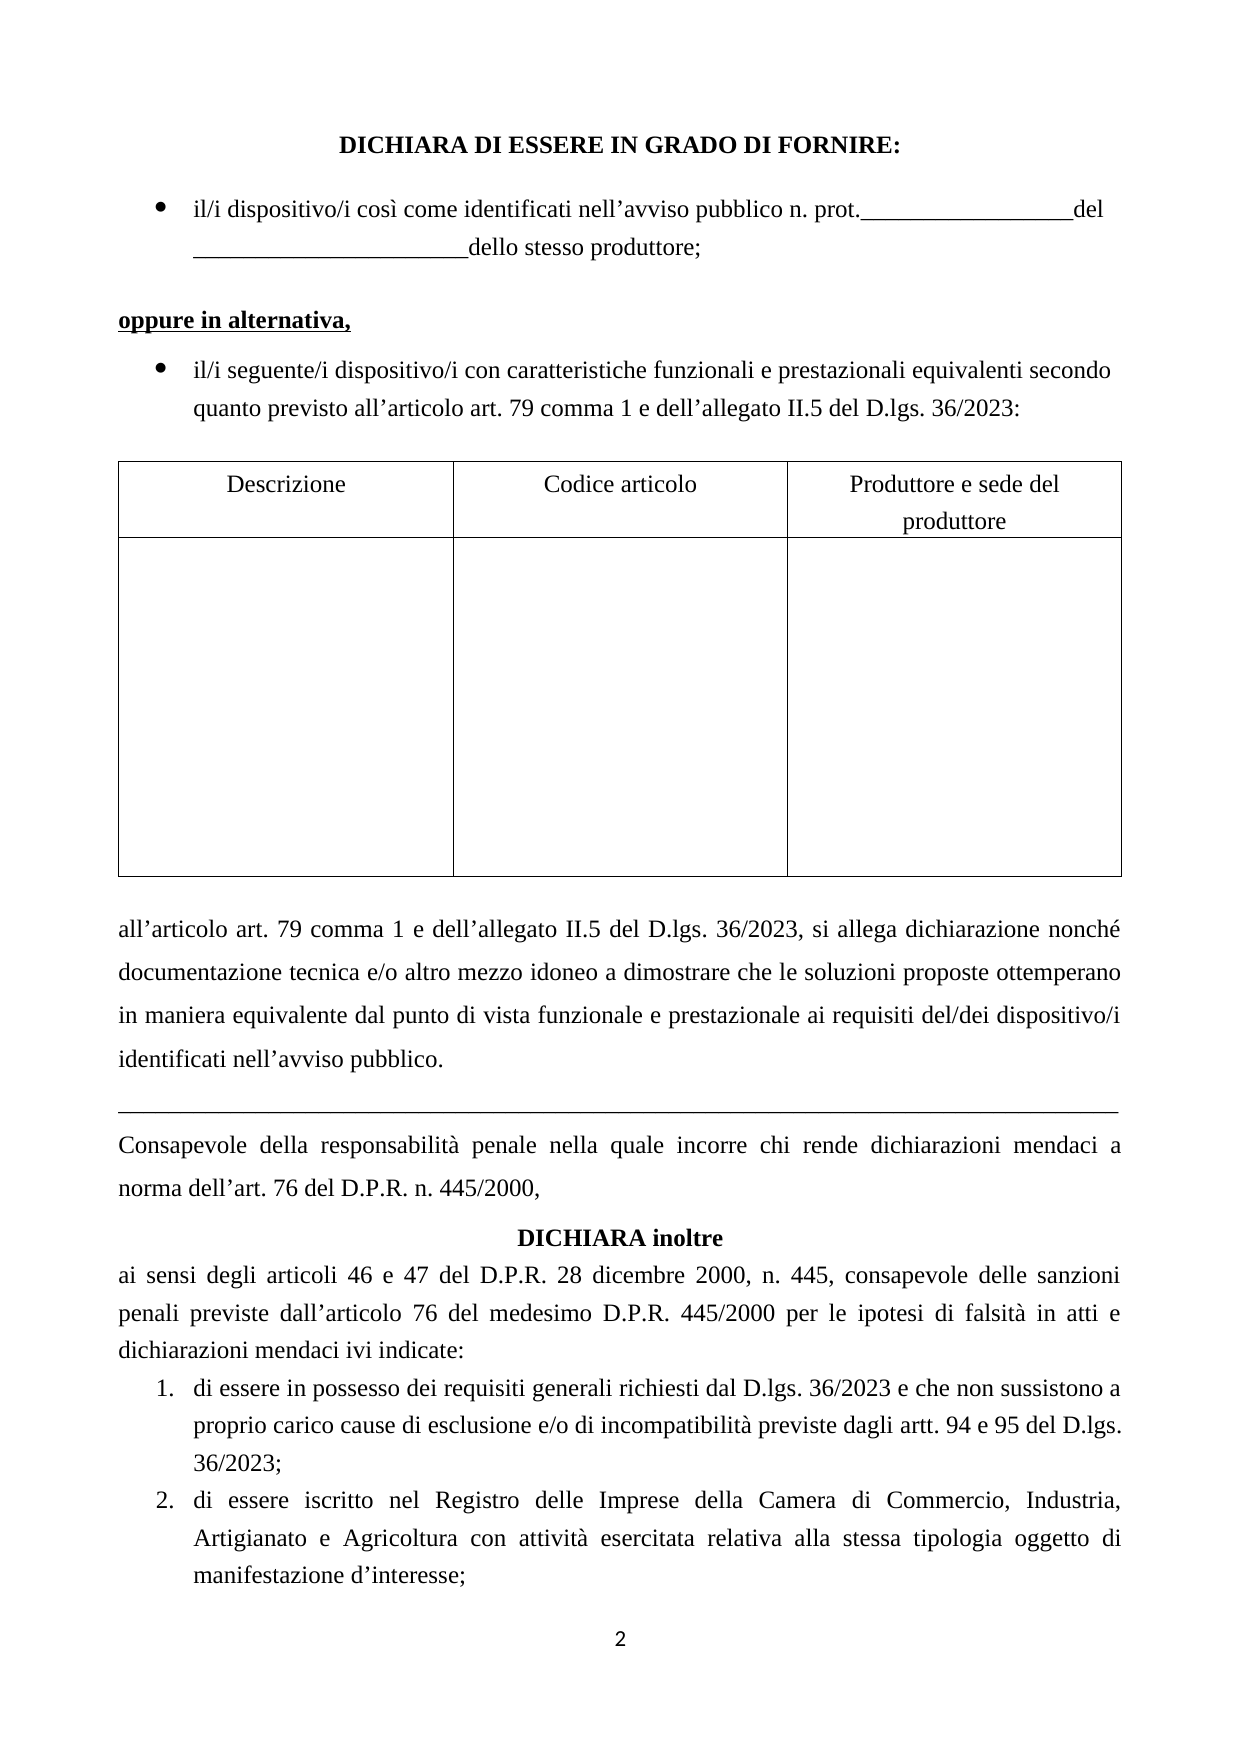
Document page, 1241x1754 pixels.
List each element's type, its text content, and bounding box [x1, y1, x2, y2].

text ai sensi degli articoli 46 e 47 del D.P.R. 28 dicembre 2000, n. 445, consapevole delle sanzioni penali previste dall’articolo 76 del medesimo D.P.R. 445/2000 per le ipotesi di falsità in atti e dichiarazioni mendaci ivi indicate: [118, 1254, 1122, 1366]
table_header Codice articolo [454, 462, 787, 537]
table_cell [788, 538, 1121, 876]
table_header Produttore e sede del produttore [788, 462, 1121, 537]
text DICHIARA DI ESSERE IN GRADO DI FORNIRE: [118, 130, 1122, 159]
text Consapevole della responsabilità penale nella quale incorre chi rende dichiarazioni mendaci a norma dell’art. 76 del D.P.R. n. 445/2000, [118, 1130, 1122, 1202]
list il/i dispositivo/i così come identificati nell’avviso pubblico n. prot._________________del ______________________dello stesso produttore; [156, 187, 1122, 262]
text DICHIARA inoltre [118, 1216, 1122, 1254]
table_header Descrizione [119, 462, 453, 537]
text oppure in alternativa, [118, 306, 1122, 334]
list di essere iscritto nel Registro delle Imprese della Camera di Commercio, Industria, Artigianato e Agricoltura con attività esercitata relativa alla stessa tipologia oggetto di manifestazione d’interesse; [156, 1479, 1122, 1591]
table_cell [119, 538, 453, 876]
list il/i seguente/i dispositivo/i con caratteristiche funzionali e prestazionali equivalenti secondo quanto previsto all’articolo art. 79 comma 1 e dell’allegato II.5 del D.lgs. 36/2023: [156, 349, 1122, 424]
table_cell [454, 538, 787, 876]
text ________________________________________________________________________________ [118, 1087, 1122, 1116]
text all’articolo art. 79 comma 1 e dell’allegato II.5 del D.lgs. 36/2023, si allega dichiarazione nonché documentazione tecnica e/o altro mezzo idoneo a dimostrare che le soluzioni proposte ottemperano in maniera equivalente dal punto di vista funzionale e prestazionale ai requisiti del/dei dispositivo/i identificati nell’avviso pubblico. [118, 914, 1122, 1072]
list di essere in possesso dei requisiti generali richiesti dal D.lgs. 36/2023 e che non sussistono a proprio carico cause di esclusione e/o di incompatibilità previste dagli artt. 94 e 95 del D.lgs. 36/2023; [156, 1366, 1122, 1479]
